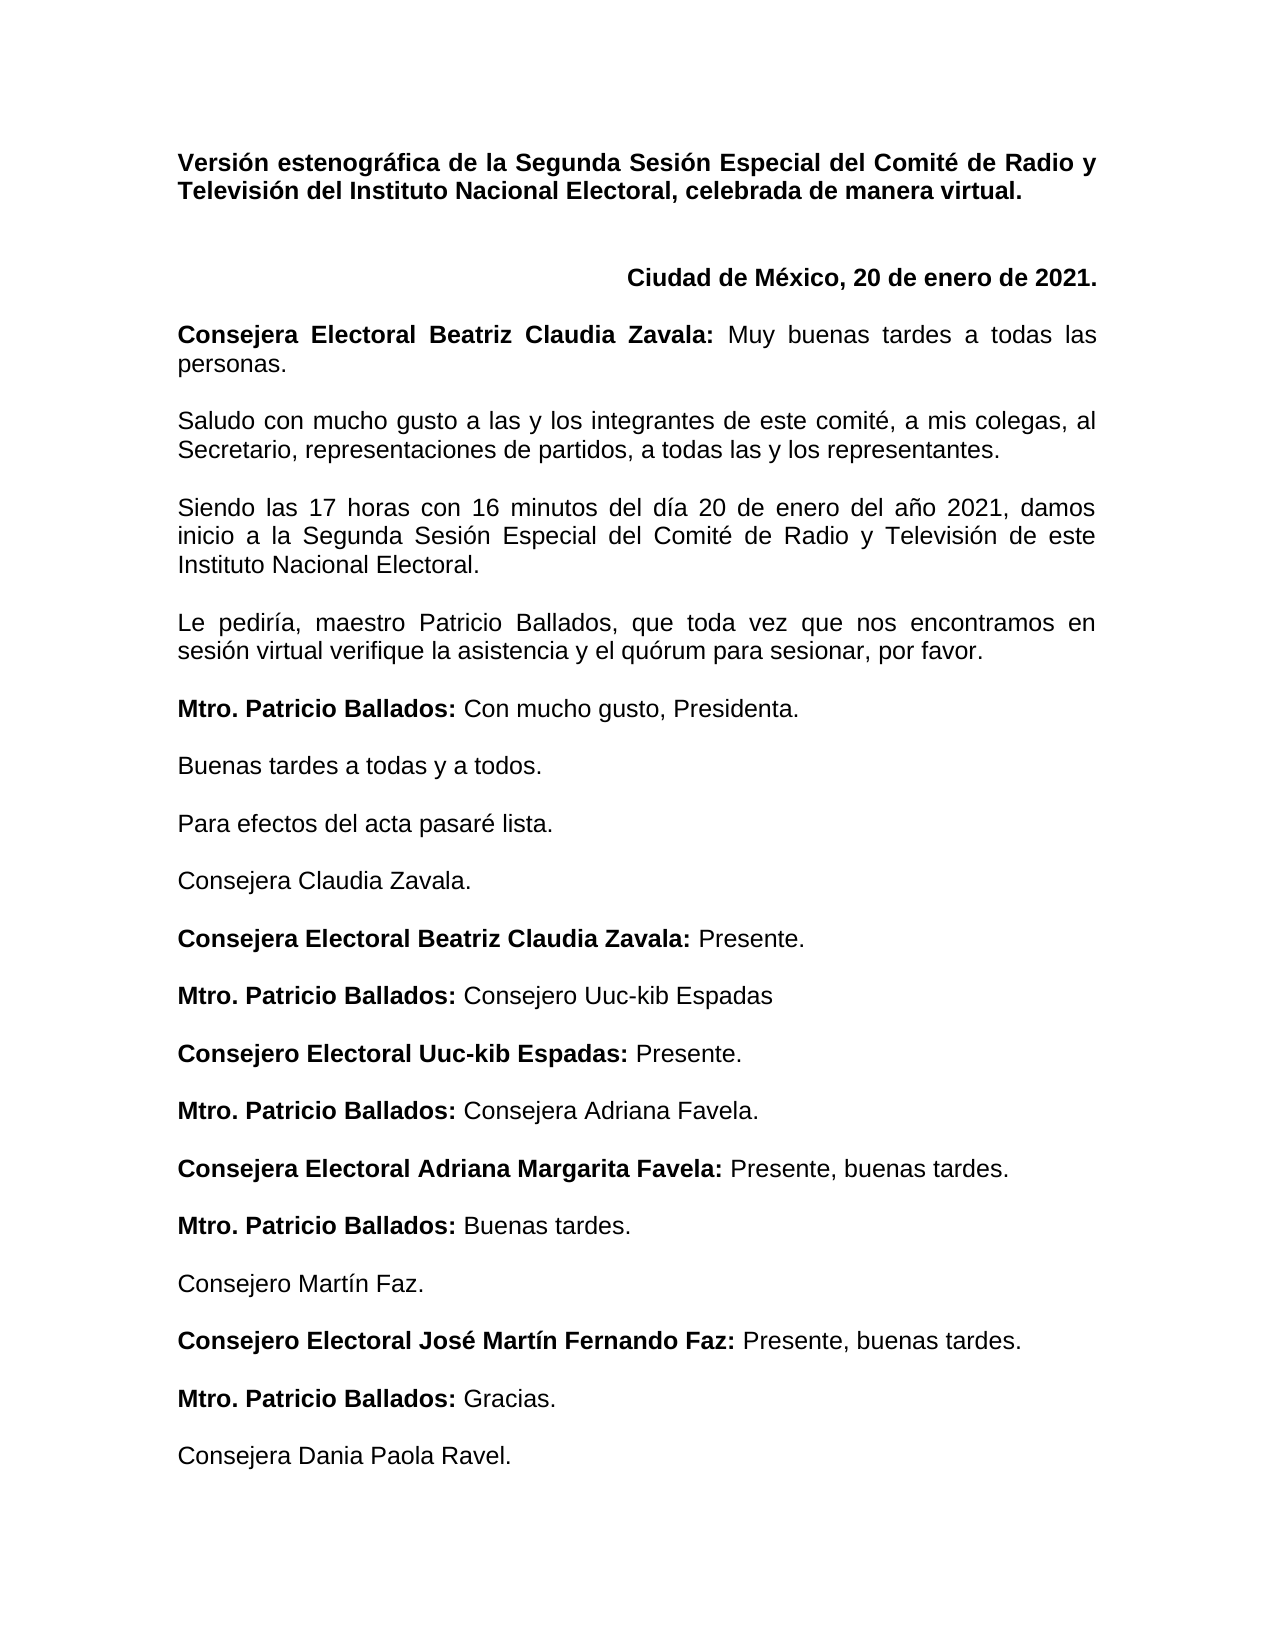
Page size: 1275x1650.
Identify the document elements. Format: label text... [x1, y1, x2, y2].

text Consejero Martín Faz. [177, 1269, 1098, 1298]
text Para efectos del acta pasaré lista. [177, 809, 1098, 838]
text Consejera Claudia Zavala. [177, 866, 1098, 895]
text Consejera Electoral Beatriz Claudia Zavala: Presente. [177, 924, 1098, 953]
text Mtro. Patricio Ballados: Consejero Uuc-kib Espadas [177, 981, 1098, 1010]
text Buenas tardes a todas y a todos. [177, 751, 1098, 780]
text Le pediría, maestro Patricio Ballados, que toda vez que nos encontramos en sesión virtual verifique la asistencia y el quórum para sesionar, por favor. [177, 608, 1098, 665]
text Mtro. Patricio Ballados: Con mucho gusto, Presidenta. [177, 694, 1098, 723]
text Mtro. Patricio Ballados: Gracias. [177, 1384, 1098, 1413]
text Consejera Electoral Beatriz Claudia Zavala: Muy buenas tardes a todas las personas. [177, 320, 1098, 378]
text Consejero Electoral José Martín Fernando Faz: Presente, buenas tardes. [177, 1326, 1098, 1355]
text Mtro. Patricio Ballados: Buenas tardes. [177, 1211, 1098, 1240]
text Mtro. Patricio Ballados: Consejera Adriana Favela. [177, 1096, 1098, 1125]
text Consejera Dania Paola Ravel. [177, 1441, 1098, 1470]
text Siendo las 17 horas con 16 minutos del día 20 de enero del año 2021, damos inicio a la Segunda Sesión Especial del Comité de Radio y Televisión de este Instituto Nacional Electoral. [177, 493, 1098, 579]
text Consejero Electoral Uuc-kib Espadas: Presente. [177, 1039, 1098, 1068]
text Saludo con mucho gusto a las y los integrantes de este comité, a mis colegas, al Secretario, representaciones de partidos, a todas las y los representantes. [177, 406, 1098, 464]
text Versión estenográfica de la Segunda Sesión Especial del Comité de Radio y Televisión del Instituto Nacional Electoral, celebrada de manera virtual. [177, 148, 1098, 205]
text Ciudad de México, 20 de enero de 2021. [177, 263, 1098, 291]
text Consejera Electoral Adriana Margarita Favela: Presente, buenas tardes. [177, 1154, 1098, 1183]
